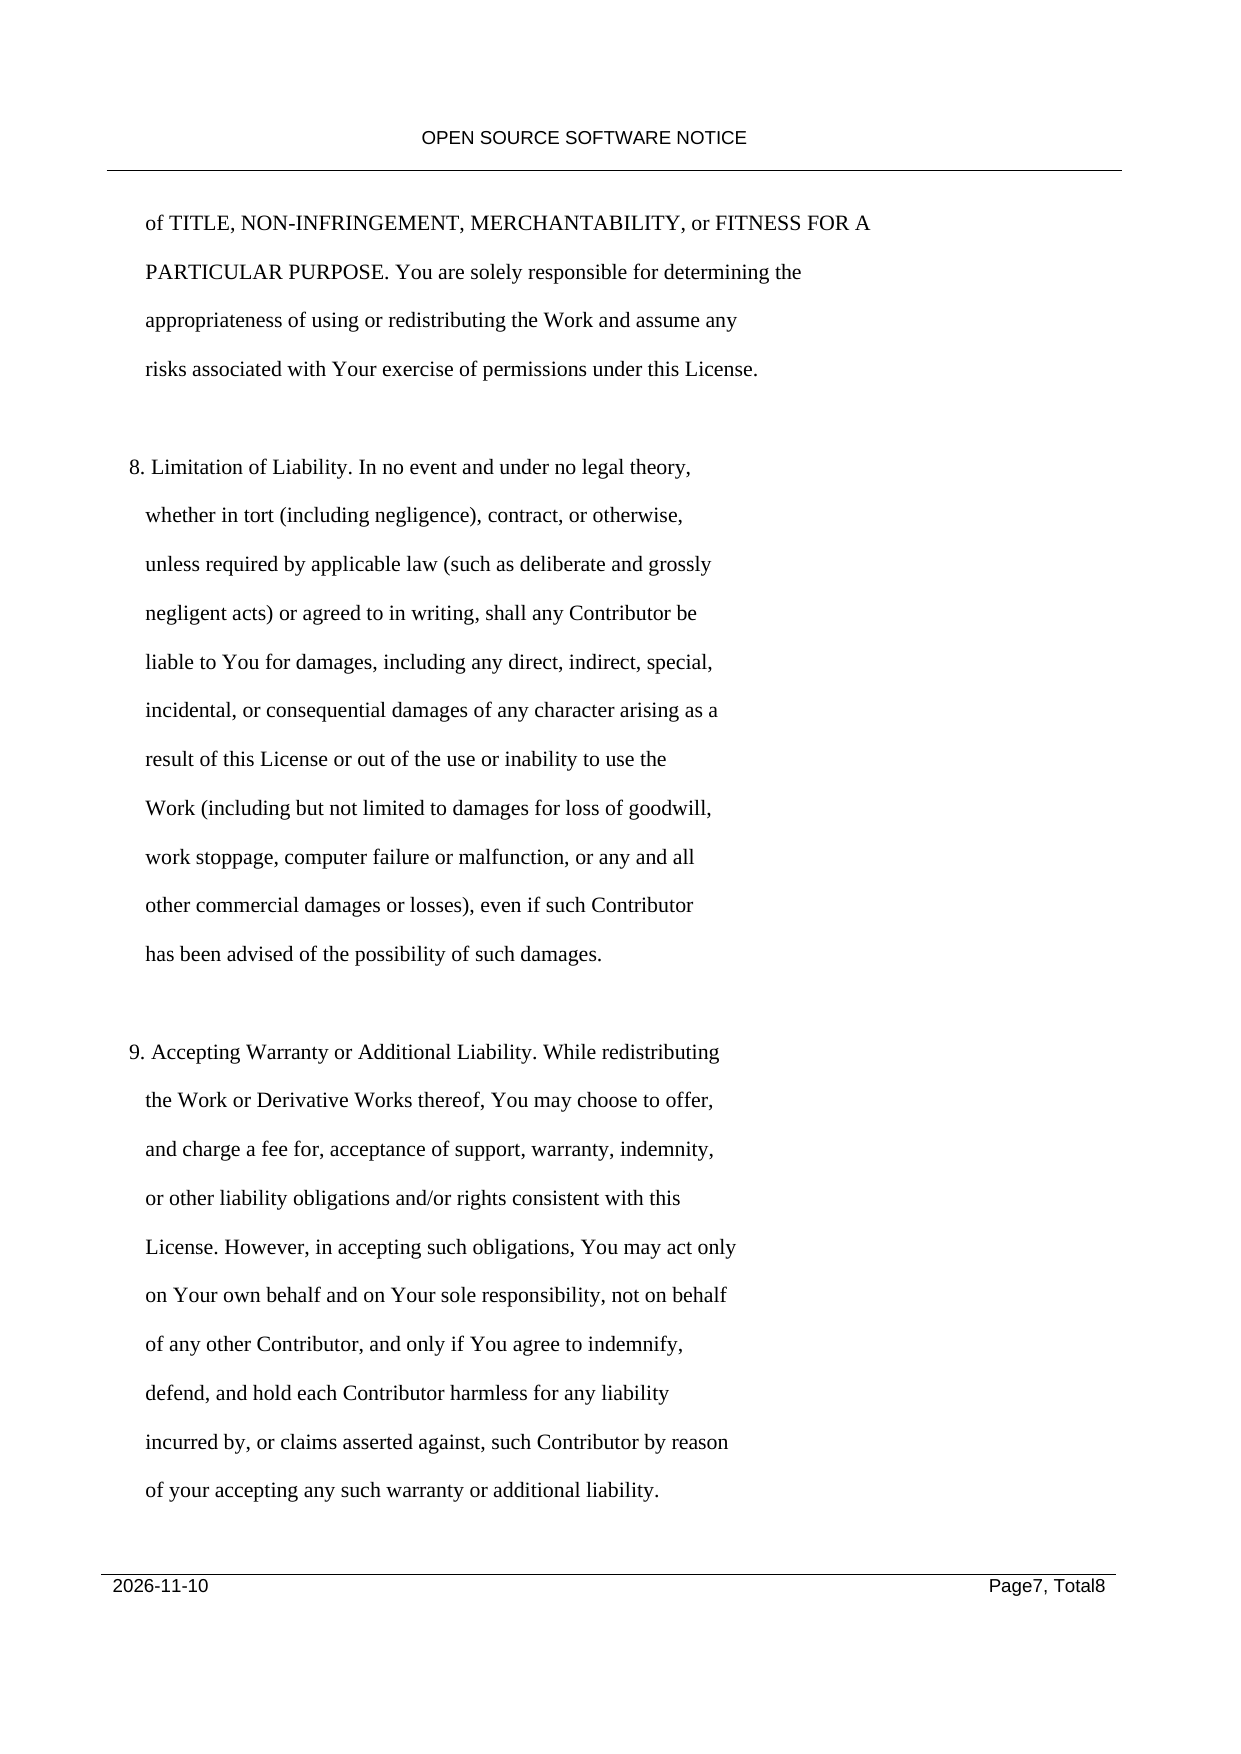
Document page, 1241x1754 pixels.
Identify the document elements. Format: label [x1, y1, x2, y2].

text [112, 206, 1128, 1506]
